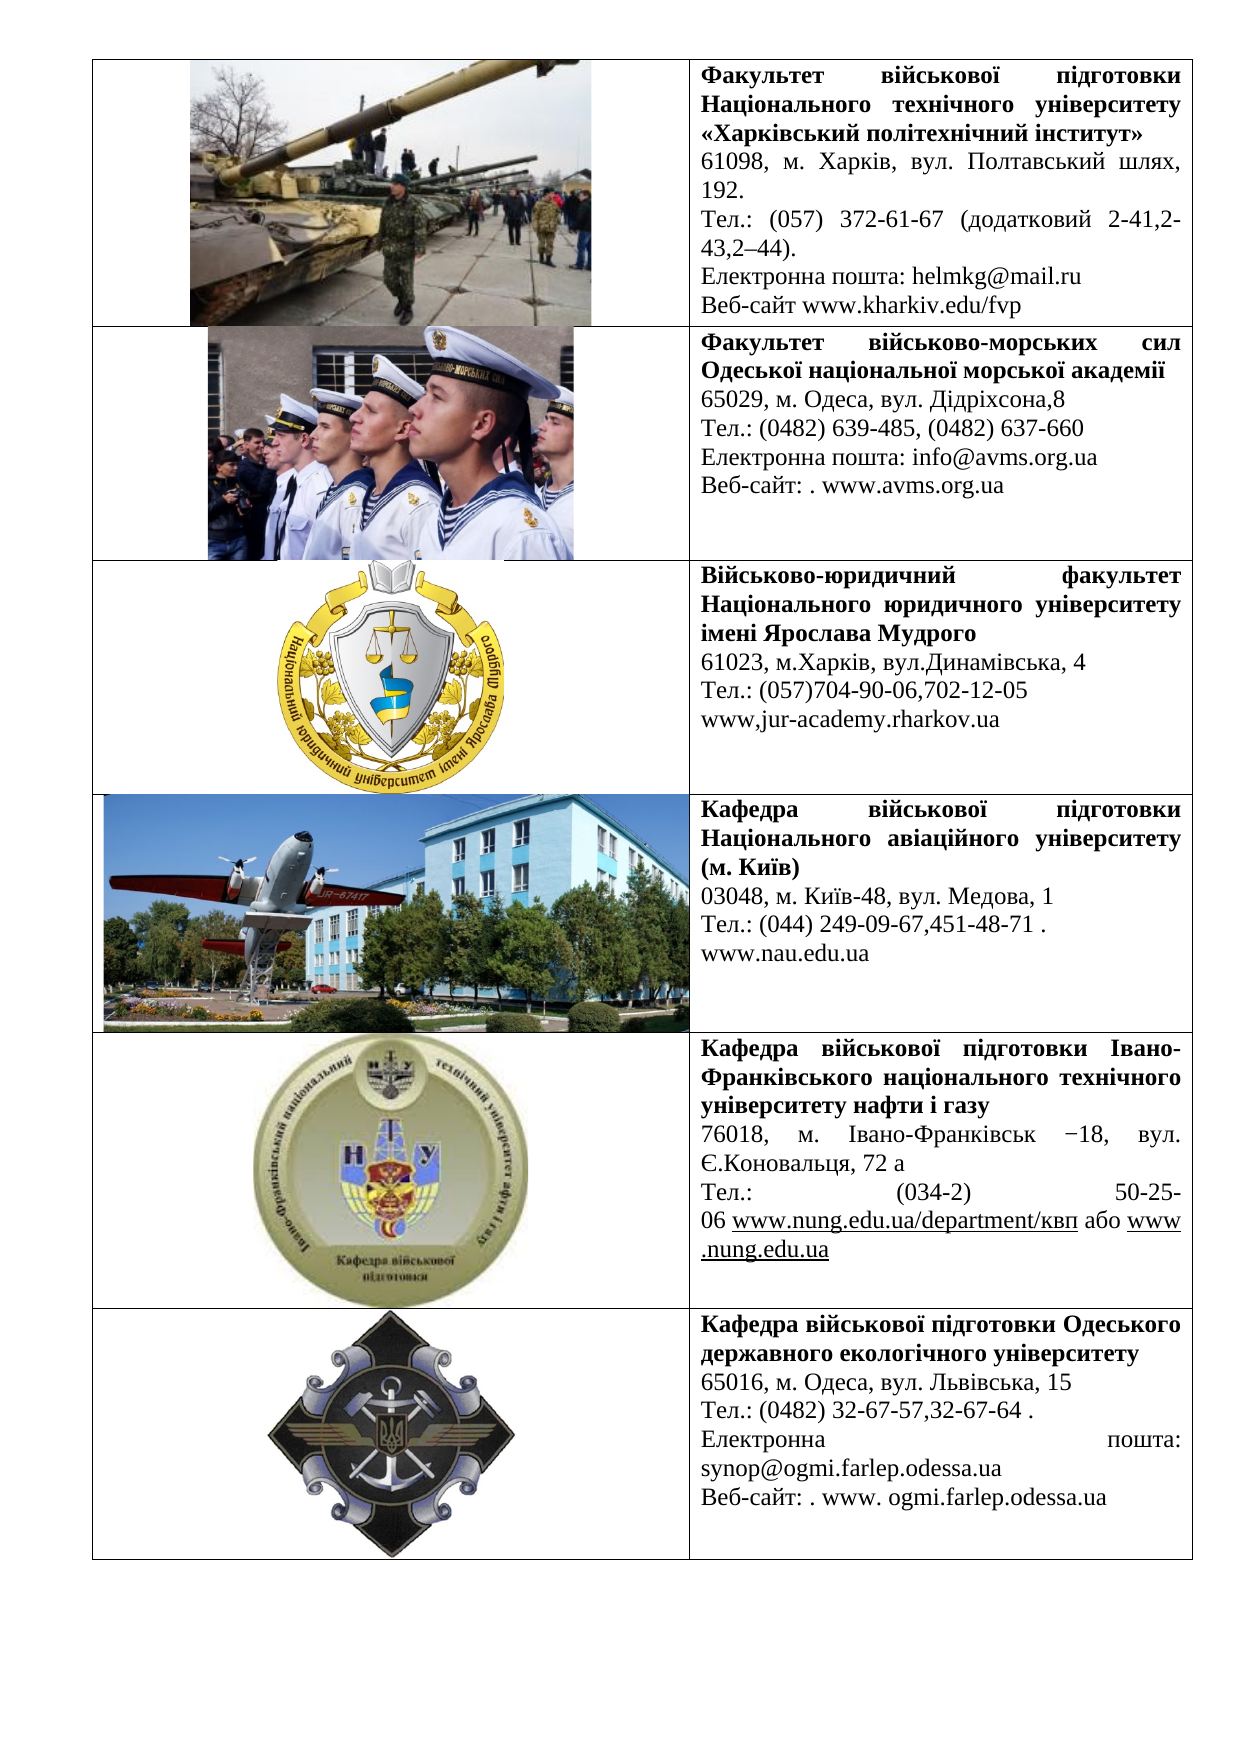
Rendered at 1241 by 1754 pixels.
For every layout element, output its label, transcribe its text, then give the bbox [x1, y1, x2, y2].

table_cell Кафедра військової підготовки Одеського державного екологічного університету 65016, м. Одеса, вул. Львівська, 15 Тел.: (0482) 32-67-57,32-67-64 . Електронна пошта: synop@ogmi.farlep.odessa.ua Веб-сайт: . www. ogmi.farlep.odessa.ua [690, 1309, 1192, 1559]
table_cell [678, 1309, 689, 1559]
picture [103, 60, 690, 1032]
table_cell [93, 561, 103, 793]
table_cell [93, 1033, 103, 1308]
table_cell Кафедра військової підготовки Івано-Франківського національного технічного університету нафти і газу 76018, м. Івано-Франківськ −18, вул. Є.Коновальця, 72 а Тел.: (034-2) 50-25-06 www.nung.edu.ua/department/квп або www.nung.edu.ua [690, 1033, 1192, 1308]
table_cell [93, 795, 103, 1032]
table_cell [678, 60, 689, 326]
table_cell [93, 60, 103, 326]
table_cell [93, 327, 103, 559]
table_cell [678, 327, 689, 559]
picture [253, 1033, 529, 1308]
table_cell Кафедра військової підготовки Національного авіаційного університету (м. Київ) 03048, м. Київ-48, вул. Медова, 1 Тел.: (044) 249-09-67,451-48-71 . www.nau.edu.ua [690, 795, 1192, 1032]
table_cell [678, 1033, 689, 1308]
table_cell Факультет військової підготовки Національного технічного університету «Харківський політехнічний інститут» 61098, м. Харків, вул. Полтавський шлях, 192. Тел.: (057) 372-61-67 (додатковий 2-41,2-43,2–44). Електронна пошта: helmkg@mail.ru Веб-сайт www.kharkiv.edu/fvp [690, 60, 1192, 326]
table_cell Факультет військово-морських сил Одеської національної морської академії 65029, м. Одеса, вул. Дідріхсона,8 Тел.: (0482) 639-485, (0482) 637-660 Електронна пошта: info@avms.org.ua Веб-сайт: . www.avms.org.ua [690, 327, 1192, 559]
table_cell Військово-юридичний факультет Національного юридичного університету імені Ярослава Мудрого 61023, м.Харків, вул.Динамівська, 4 Тел.: (057)704-90-06,702-12-05 www,jur-academy.rharkov.ua [690, 561, 1192, 793]
table_cell [678, 561, 689, 793]
picture [265, 1309, 516, 1559]
table_cell [93, 1309, 103, 1559]
